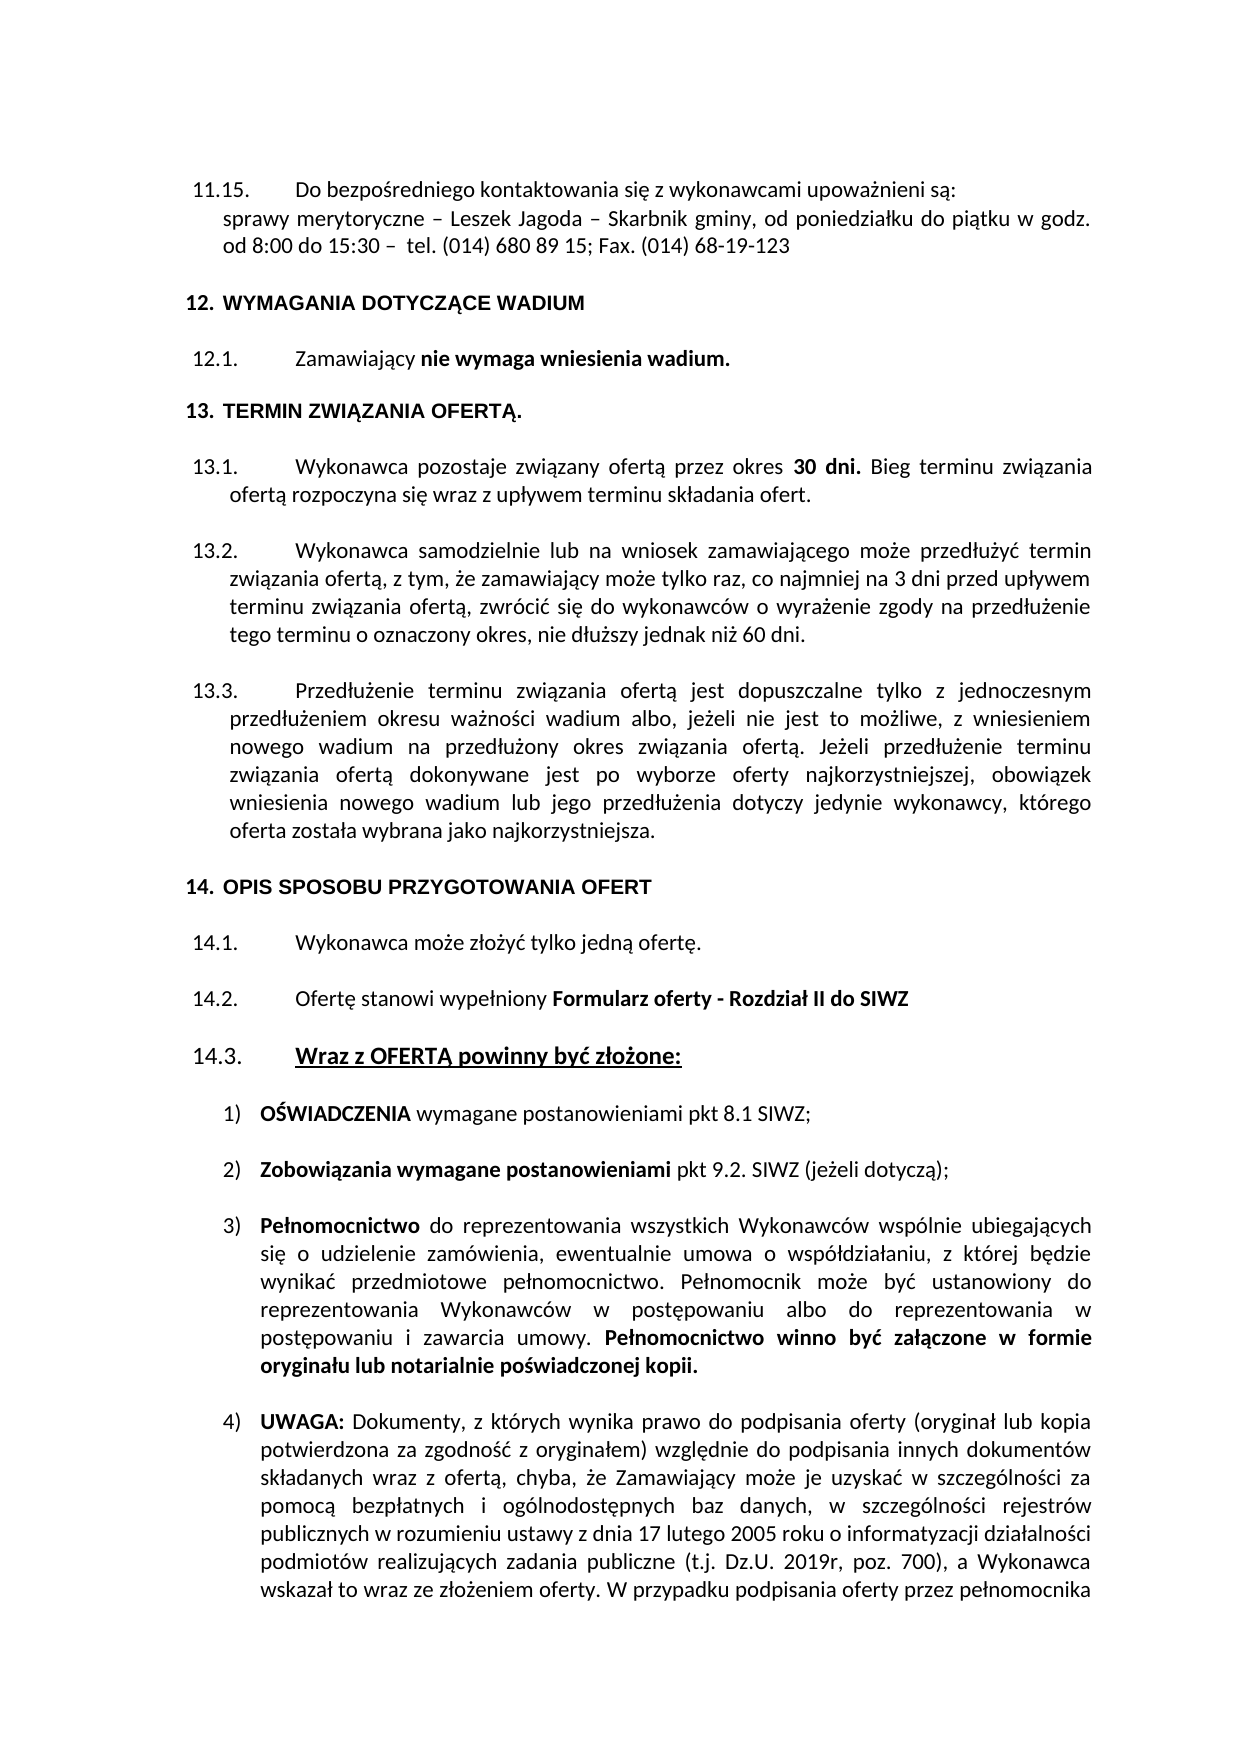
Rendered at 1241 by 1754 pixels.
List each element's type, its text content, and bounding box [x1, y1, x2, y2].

list Pełnomocnictwo do reprezentowania wszystkich Wykonawców wspólnie ubiegających się o udzielenie zamówienia, ewentualnie umowa o współdziałaniu, z której będzie wynikać przedmiotowe pełnomocnictwo. Pełnomocnik może być ustanowiony do reprezentowania Wykonawców w postępowaniu albo do reprezentowania w postępowaniu i zawarcia umowy. Pełnomocnictwo winno być załączone w formie oryginału lub notarialnie poświadczonej kopii. [223, 1211, 1093, 1379]
list Wykonawca może złożyć tylko jedną ofertę. [192, 928, 1093, 956]
list Wraz z OFERTĄ powinny być złożone: [192, 1040, 1093, 1071]
list OŚWIADCZENIA wymagane postanowieniami pkt 8.1 SIWZ; [223, 1099, 1093, 1127]
list Wykonawca pozostaje związany ofertą przez okres 30 dni. Bieg terminu związania ofertą rozpoczyna się wraz z upływem terminu składania ofert. [192, 452, 1093, 508]
list Wykonawca samodzielnie lub na wniosek zamawiającego może przedłużyć termin związania ofertą, z tym, że zamawiający może tylko raz, co najmniej na 3 dni przed upływem terminu związania ofertą, zwrócić się do wykonawców o wyrażenie zgody na przedłużenie tego terminu o oznaczony okres, nie dłuższy jednak niż 60 dni. [192, 536, 1093, 648]
list TERMIN ZWIĄZANIA OFERTĄ. [185, 396, 1093, 424]
list sprawy merytoryczne – Leszek Jagoda – Skarbnik gminy, od poniedziałku do piątku w godz. od 8:00 do 15:30 – tel. (014) 680 89 15; Fax. (014) 68-19-123 [223, 204, 1093, 260]
list Przedłużenie terminu związania ofertą jest dopuszczalne tylko z jednoczesnym przedłużeniem okresu ważności wadium albo, jeżeli nie jest to możliwe, z wniesieniem nowego wadium na przedłużony okres związania ofertą. Jeżeli przedłużenie terminu związania ofertą dokonywane jest po wyborze oferty najkorzystniejszej, obowiązek wniesienia nowego wadium lub jego przedłużenia dotyczy jedynie wykonawcy, którego oferta została wybrana jako najkorzystniejsza. [192, 676, 1093, 844]
list Ofertę stanowi wypełniony Formularz oferty - Rozdział II do SIWZ [192, 984, 1093, 1012]
list OPIS SPOSOBU PRZYGOTOWANIA OFERT [185, 872, 1093, 900]
list Zobowiązania wymagane postanowieniami pkt 9.2. SIWZ (jeżeli dotyczą); [223, 1155, 1093, 1183]
list Zamawiający nie wymaga wniesienia wadium. [192, 344, 1093, 372]
text Do bezpośredniego kontaktowania się z wykonawcami upoważnieni są: [192, 176, 1093, 204]
list WYMAGANIA DOTYCZĄCE WADIUM [185, 288, 1093, 316]
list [223, 1407, 1093, 1603]
